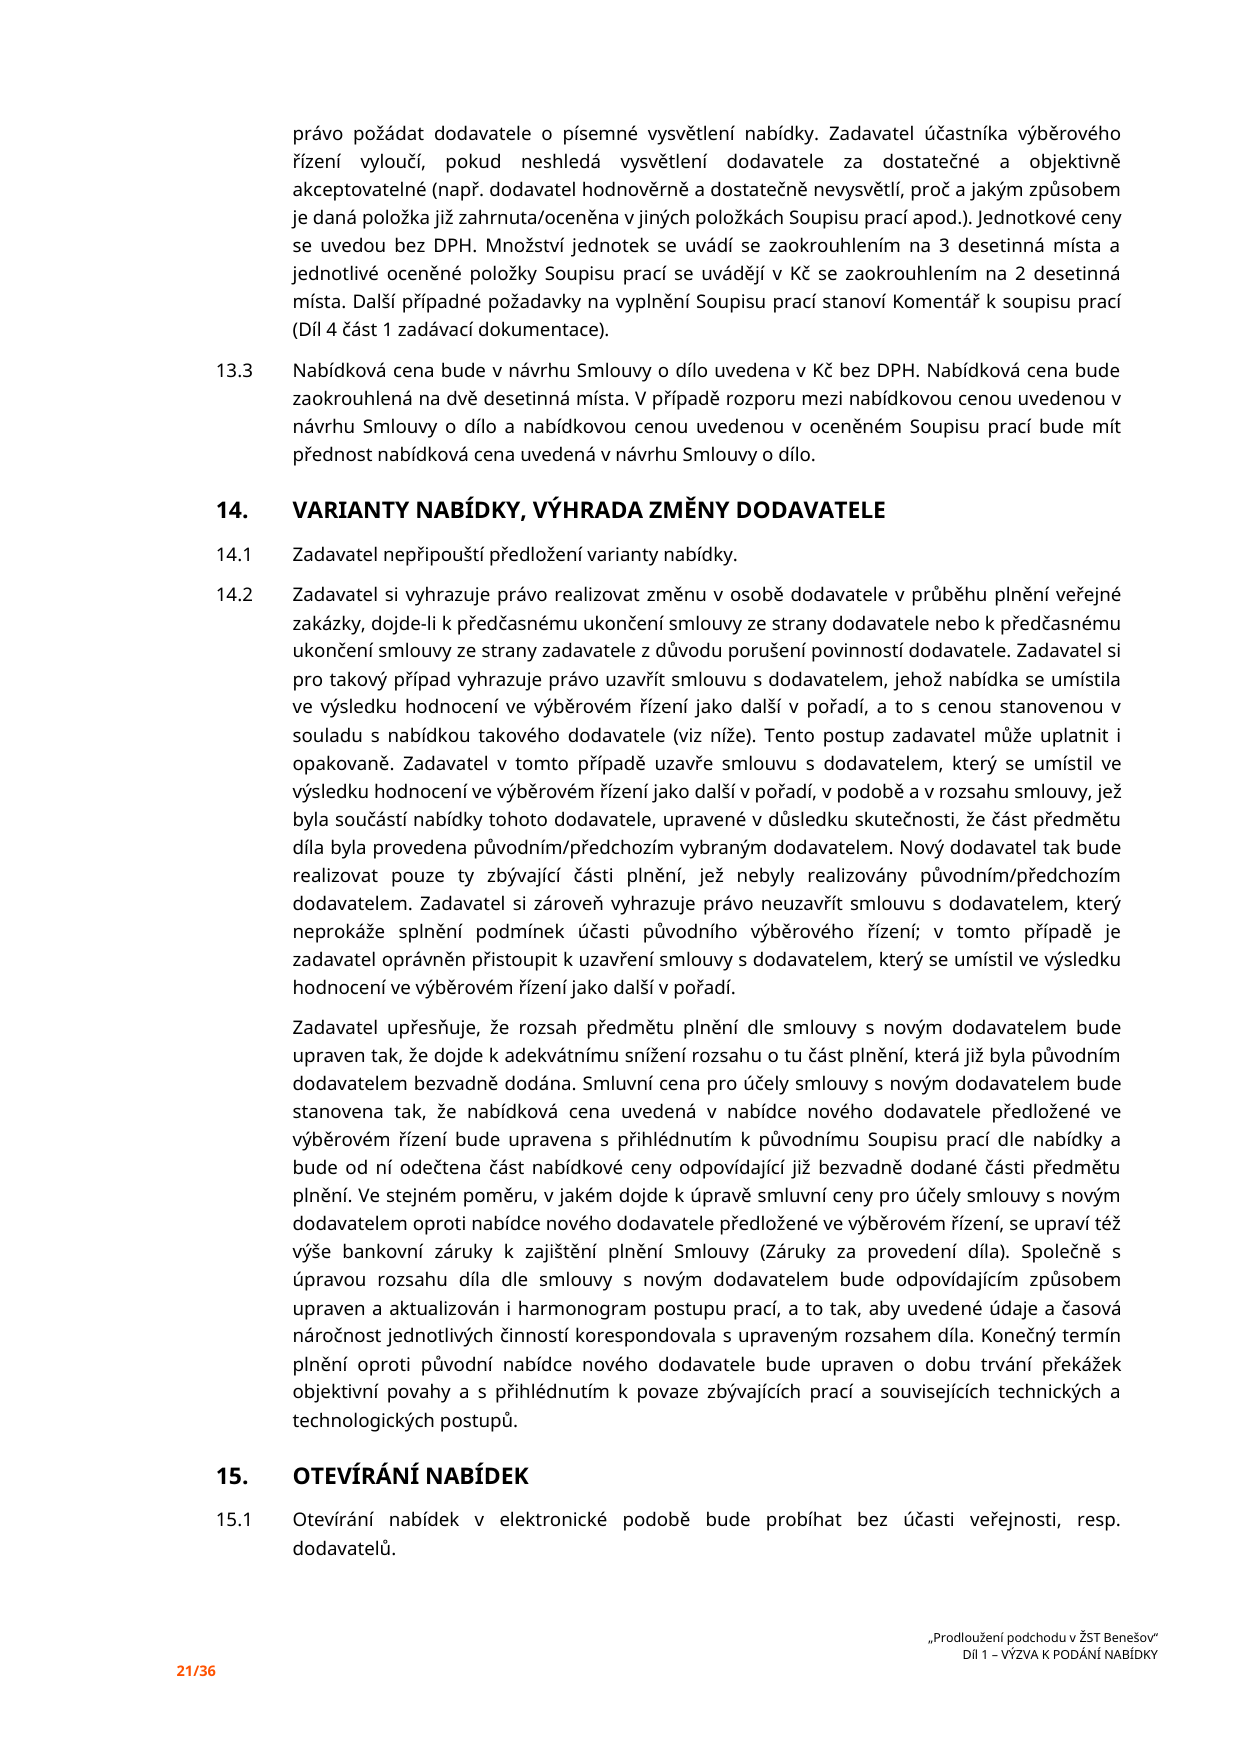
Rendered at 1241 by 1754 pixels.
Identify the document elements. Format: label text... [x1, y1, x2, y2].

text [216, 121, 1122, 342]
text Nabídková cena bude v návrhu Smlouvy o dílo uvedena v Kč bez DPH. Nabídková cena bude zaokrouhlená na dvě desetinná místa. V případě rozporu mezi nabídkovou cenou uvedenou v návrhu Smlouvy o dílo a nabídkovou cenou uvedenou v oceněném Soupisu prací bude mít přednost nabídková cena uvedená v návrhu Smlouvy o dílo. [216, 357, 1122, 467]
text Zadavatel si vyhrazuje právo realizovat změnu v osobě dodavatele v průběhu plnění veřejné zakázky, dojde-li k předčasnému ukončení smlouvy ze strany dodavatele nebo k předčasnému ukončení smlouvy ze strany zadavatele z důvodu porušení povinností dodavatele. Zadavatel si pro takový případ vyhrazuje právo uzavřít smlouvu s dodavatelem, jehož nabídka se umístila ve výsledku hodnocení ve výběrovém řízení jako další v pořadí, a to s cenou stanovenou v souladu s nabídkou takového dodavatele (viz níže). Tento postup zadavatel může uplatnit i opakovaně. Zadavatel v tomto případě uzavře smlouvu s dodavatelem, který se umístil ve výsledku hodnocení ve výběrovém řízení jako další v pořadí, v podobě a v rozsahu smlouvy, jež byla součástí nabídky tohoto dodavatele, upravené v důsledku skutečnosti, že část předmětu díla byla provedena původním/předchozím vybraným dodavatelem. Nový dodavatel tak bude realizovat pouze ty zbývající části plnění, jež nebyly realizovány původním/předchozím dodavatelem. Zadavatel si zároveň vyhrazuje právo neuzavřít smlouvu s dodavatelem, který neprokáže splnění podmínek účasti původního výběrového řízení; v tomto případě je zadavatel oprávněn přistoupit k uzavření smlouvy s dodavatelem, který se umístil ve výsledku hodnocení ve výběrovém řízení jako další v pořadí. [216, 582, 1122, 999]
text OTEVÍRÁNÍ NABÍDEK [216, 1460, 1122, 1491]
text VARIANTY NABÍDKY, VÝHRADA ZMĚNY DODAVATELE [216, 494, 1122, 526]
list Zadavatel upřesňuje, že rozsah předmětu plnění dle smlouvy s novým dodavatelem bude upraven tak, že dojde k adekvátnímu snížení rozsahu o tu část plnění, která již byla původním dodavatelem bezvadně dodána. Smluvní cena pro účely smlouvy s novým dodavatelem bude stanovena tak, že nabídková cena uvedená v nabídce nového dodavatele předložené ve výběrovém řízení bude upravena s přihlédnutím k původnímu Soupisu prací dle nabídky a bude od ní odečtena část nabídkové ceny odpovídající již bezvadně dodané části předmětu plnění. Ve stejném poměru, v jakém dojde k úpravě smluvní ceny pro účely smlouvy s novým dodavatelem oproti nabídce nového dodavatele předložené ve výběrovém řízení, se upraví též výše bankovní záruky k zajištění plnění Smlouvy (Záruky za provedení díla). Společně s úpravou rozsahu díla dle smlouvy s novým dodavatelem bude odpovídajícím způsobem upraven a aktualizován i harmonogram postupu prací, a to tak, aby uvedené údaje a časová náročnost jednotlivých činností korespondovala s upraveným rozsahem díla. Konečný termín plnění oproti původní nabídce nového dodavatele bude upraven o dobu trvání překážek objektivní povahy a s přihlédnutím k povaze zbývajících prací a souvisejících technických a technologických postupů. [292, 1014, 1122, 1432]
text Otevírání nabídek v elektronické podobě bude probíhat bez účasti veřejnosti, resp. dodavatelů. [216, 1507, 1122, 1560]
text Zadavatel nepřipouští předložení varianty nabídky. [216, 541, 1122, 567]
